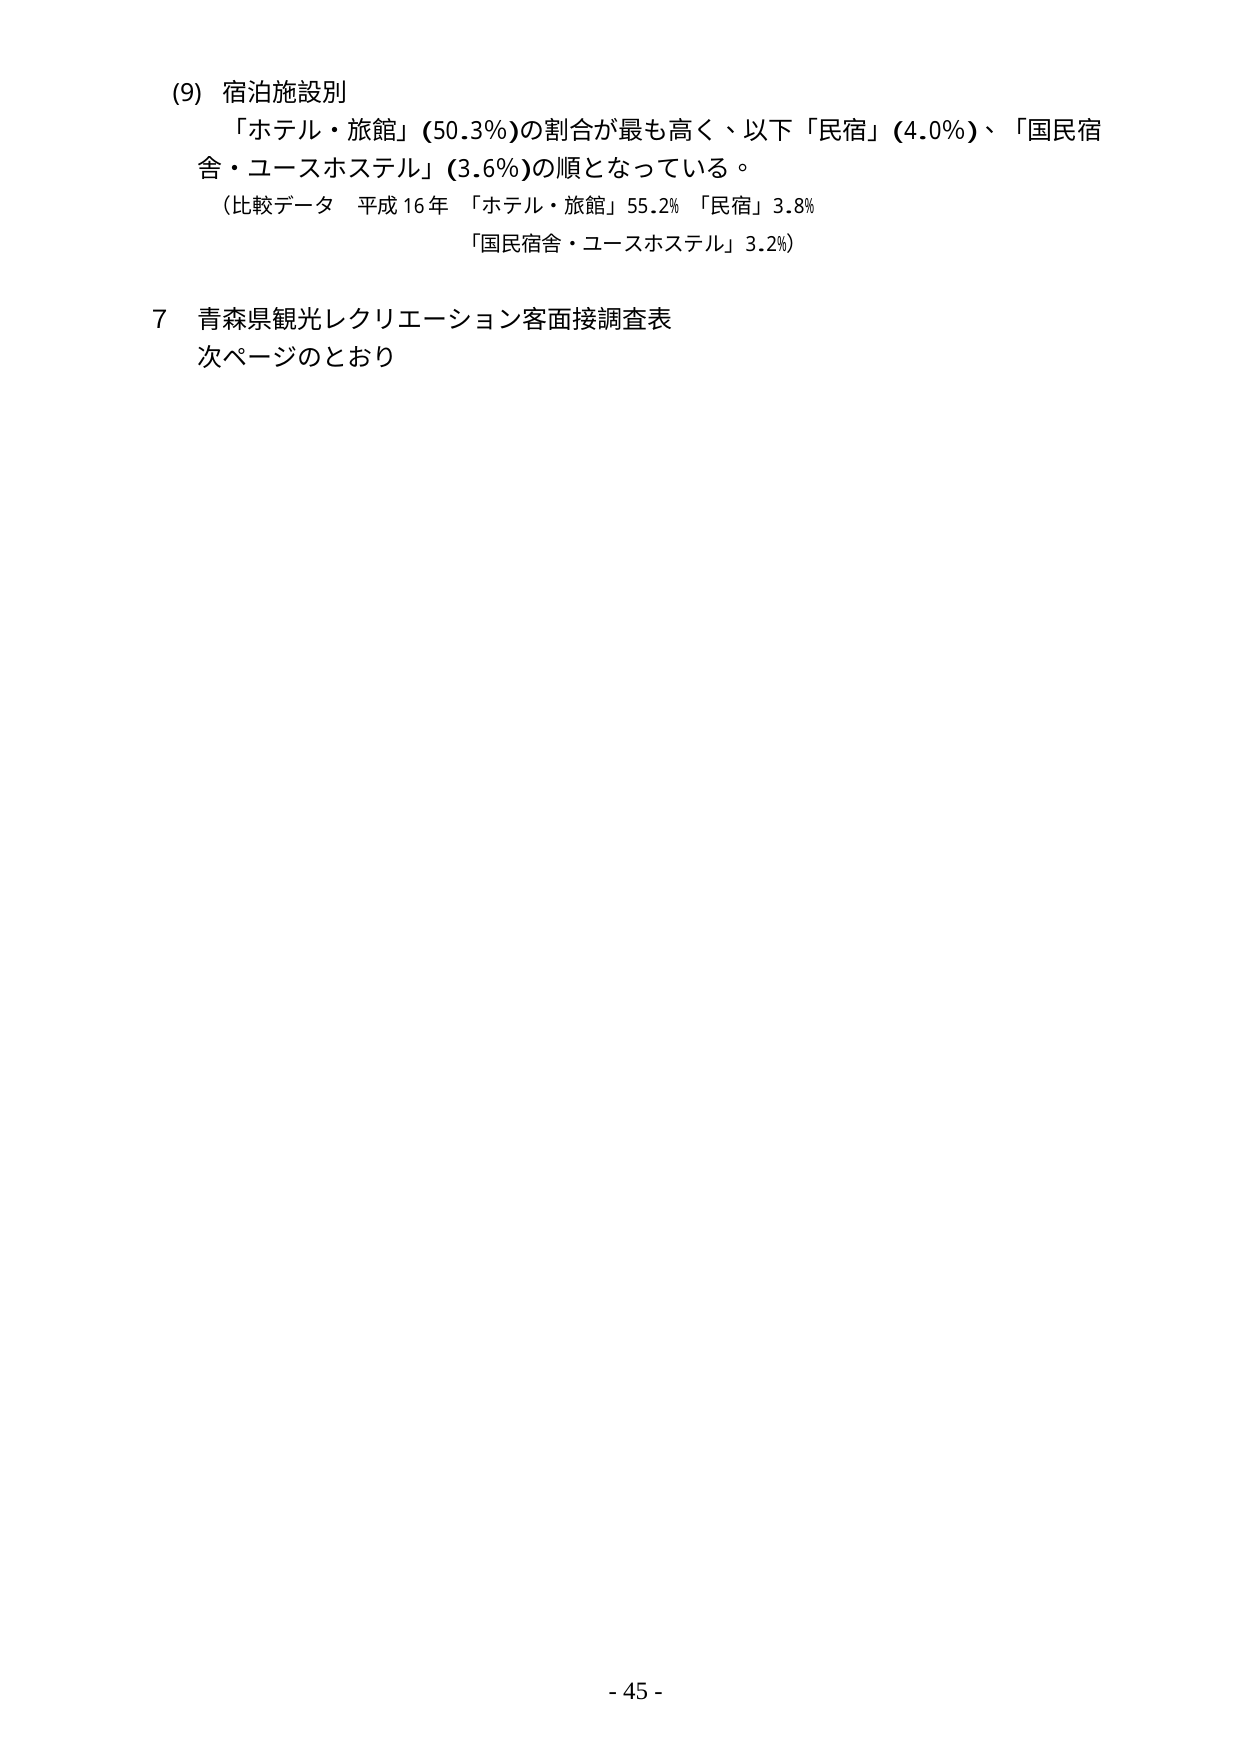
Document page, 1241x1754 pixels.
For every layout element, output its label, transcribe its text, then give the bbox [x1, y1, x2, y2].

list 宿泊施設別 [172, 75, 1186, 109]
text - 45 - [465, 1676, 805, 1705]
text 「ホテル・旅館」(50.3％)の割合が最も高く、以下「民宿」(4.0％)、「国民宿舎・ユースホステル」(3.6％)の順となっている。 [197, 113, 1111, 184]
text 「国民宿舎・ユースホステル」3.2%） [460, 229, 1186, 258]
text ７ 青森県観光レクリエーション客面接調査表 [147, 302, 1186, 336]
text （比較データ 平成16年 「ホテル・旅館」55.2% 「民宿」3.8% [210, 191, 1186, 219]
text 次ページのとおり [197, 339, 1186, 373]
